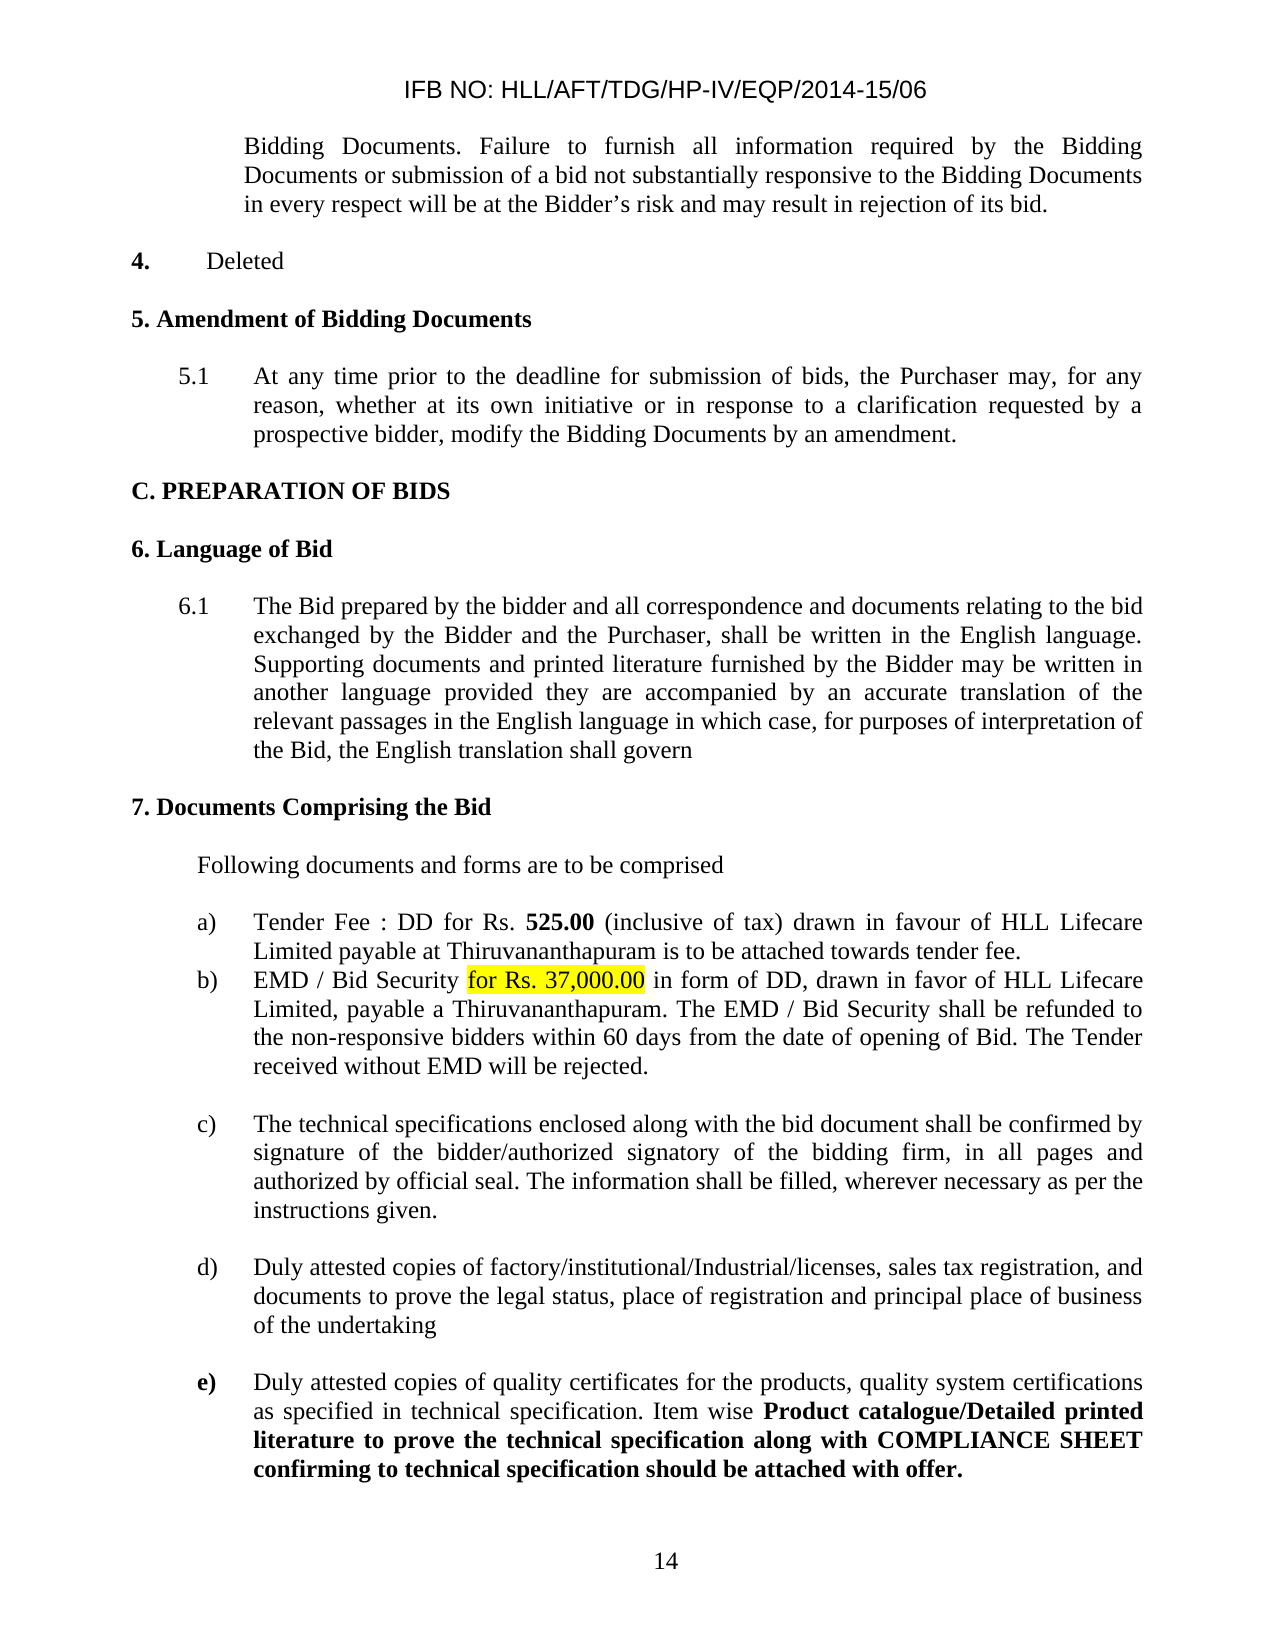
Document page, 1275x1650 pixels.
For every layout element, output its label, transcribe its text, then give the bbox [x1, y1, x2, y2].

list Tender Fee : DD for Rs. 525.00 (inclusive of tax) drawn in favour of HLL Lifecare Limited payable at Thiruvananthapuram is to be attached towards tender fee. [197, 907, 1144, 965]
text C. PREPARATION OF BIDS [131, 476, 1200, 505]
list The technical specifications enclosed along with the bid document shall be confirmed by signature of the bidder/authorized signatory of the bidding firm, in all pages and authorized by official seal. The information shall be filled, wherever necessary as per the instructions given. [197, 1109, 1144, 1224]
text 6.1 The Bid prepared by the bidder and all correspondence and documents relating to the bid exchanged by the Bidder and the Purchaser, shall be written in the English language. Supporting documents and printed literature furnished by the Bidder may be written in another language provided they are accompanied by an accurate translation of the relevant passages in the English language in which case, for purposes of interpretation of the Bid, the English translation shall govern [178, 591, 1144, 764]
text 5.1 At any time prior to the deadline for submission of bids, the Purchaser may, for any reason, whether at its own initiative or in response to a clarification requested by a prospective bidder, modify the Bidding Documents by an amendment. [178, 361, 1144, 447]
text 4. Deleted [131, 246, 1200, 275]
text 5. Amendment of Bidding Documents [131, 304, 1200, 332]
list Duly attested copies of factory/institutional/Industrial/licenses, sales tax registration, and documents to prove the legal status, place of registration and principal place of business of the undertaking [197, 1252, 1144, 1339]
text Following documents and forms are to be comprised [131, 850, 1200, 879]
list EMD / Bid Security for Rs. 37,000.00 in form of DD, drawn in favor of HLL Lifecare Limited, payable a Thiruvananthapuram. The EMD / Bid Security shall be refunded to the non-responsive bidders within 60 days from the date of opening of Bid. The Tender received without EMD will be rejected. [197, 965, 1144, 1080]
list Duly attested copies of quality certificates for the products, quality system certifications as specified in technical specification. Item wise Product catalogue/Detailed printed literature to prove the technical specification along with COMPLIANCE SHEET confirming to technical specification should be attached with offer. [197, 1367, 1144, 1482]
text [169, 131, 1144, 217]
text 7. Documents Comprising the Bid [131, 792, 1200, 821]
text 6. Language of Bid [131, 534, 1200, 562]
